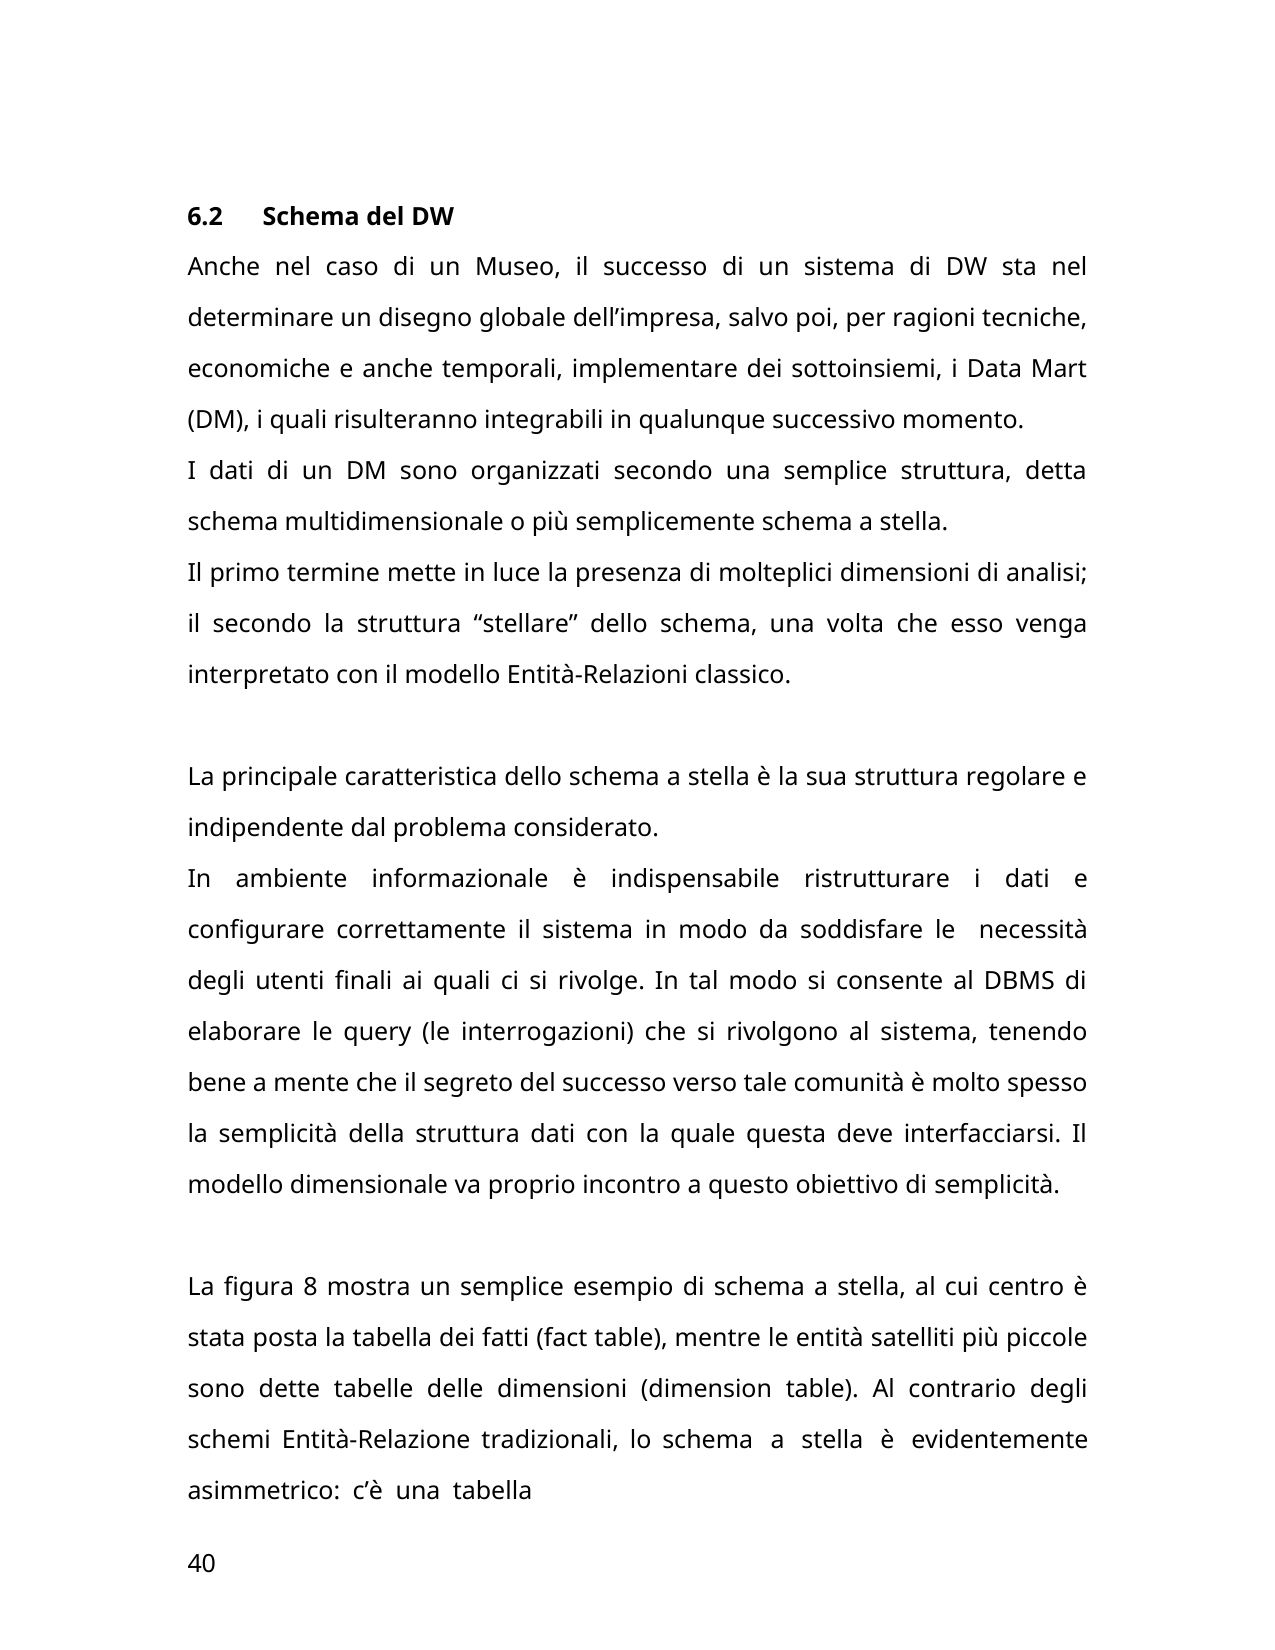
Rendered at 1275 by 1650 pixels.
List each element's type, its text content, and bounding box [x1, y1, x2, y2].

text I dati di un DM sono organizzati secondo una semplice struttura, detta schema multidimensionale o più semplicemente schema a stella. [187, 452, 1088, 537]
text In ambiente informazionale è indispensabile ristrutturare i dati e configurare correttamente il sistema in modo da soddisfare le necessità degli utenti finali ai quali ci si rivolge. In tal modo si consente al DBMS di elaborare le query (le interrogazioni) che si rivolgono al sistema, tenendo bene a mente che il segreto del successo verso tale comunità è molto spesso la semplicità della struttura dati con la quale questa deve interfacciarsi. Il modello dimensionale va proprio incontro a questo obiettivo di semplicità. [187, 861, 1088, 1201]
subtitle Schema del DW [187, 199, 1275, 233]
text Anche nel caso di un Museo, il successo di un sistema di DW sta nel determinare un disegno globale dell’impresa, salvo poi, per ragioni tecniche, economiche e anche temporali, implementare dei sottoinsiemi, i Data Mart (DM), i quali risulteranno integrabili in qualunque successivo momento. [187, 248, 1088, 435]
text Il primo termine mette in luce la presenza di molteplici dimensioni di analisi; il secondo la struttura “stellare” dello schema, una volta che esso venga interpretato con il modello Entità-Relazioni classico. [187, 554, 1088, 691]
text La principale caratteristica dello schema a stella è la sua struttura regolare e indipendente dal problema considerato. [187, 759, 1088, 844]
text La figura 8 mostra un semplice esempio di schema a stella, al cui centro è stata posta la tabella dei fatti (fact table), mentre le entità satelliti più piccole sono dette tabelle delle dimensioni (dimension table). Al contrario degli schemi Entità-Relazione tradizionali, lo schema a stella è evidentemente asimmetrico: c’è una tabella [187, 1269, 1088, 1507]
